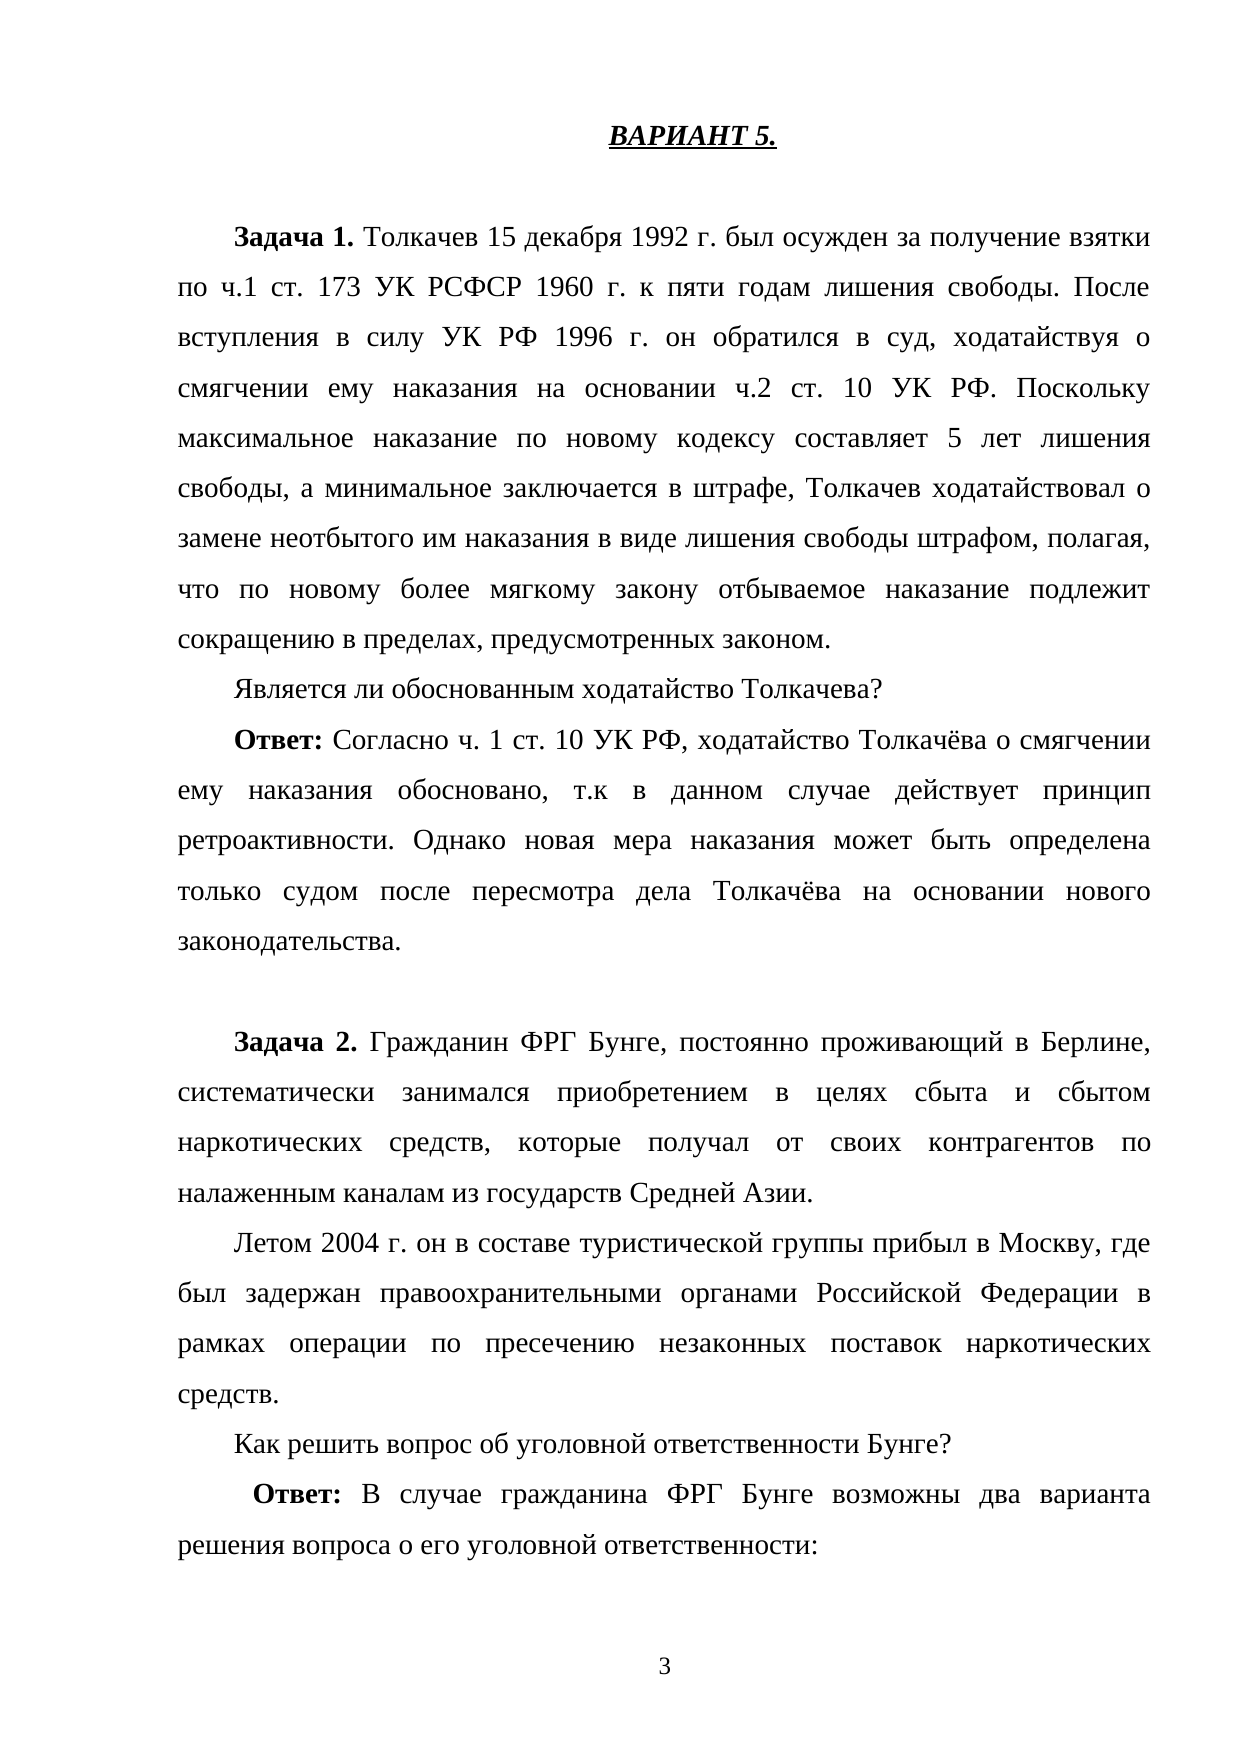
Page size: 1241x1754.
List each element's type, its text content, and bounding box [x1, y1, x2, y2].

text Как решить вопрос об уголовной ответственности Бунге? [177, 1426, 1152, 1460]
list Ответ: Согласно ч. 1 ст. 10 УК РФ, ходатайство Толкачёва о смягчении ему наказания обосновано, т.к в данном случае действует принцип ретроактивности. Однако новая мера наказания может быть определена только судом после пересмотра дела Толкачёва на основании нового законодательства. [177, 722, 1152, 957]
text ВАРИАНТ 5. [177, 118, 1152, 152]
list Ответ: В случае гражданина ФРГ Бунге возможны два варианта решения вопроса о его уголовной ответственности: [177, 1477, 1152, 1560]
text Летом . он в составе туристической группы прибыл в Москву, где был задержан правоохранительными органами Российской Федерации в рамках операции по пресечению незаконных поставок наркотических средств. [177, 1225, 1152, 1409]
list Является ли обоснованным ходатайство Толкачева? [177, 672, 1152, 705]
list Задача 2. Гражданин ФРГ Бунге, постоянно проживающий в Берлине, систематически занимался приобретением в целях сбыта и сбытом наркотических средств, которые получал от своих контрагентов по налаженным каналам из государств Средней Азии. [177, 1024, 1152, 1208]
list Задача 1. Толкачев 15 декабря . был осужден за получение взятки по ч.1 ст. 173 УК РСФСР . к пяти годам лишения свободы. После вступления в силу УК РФ . он обратился в суд, ходатайствуя о смягчении ему наказания на основании ч.2 ст. 10 УК РФ. Поскольку максимальное наказание по новому кодексу составляет 5 лет лишения свободы, а минимальное заключается в штрафе, Толкачев ходатайствовал о замене неотбытого им наказания в виде лишения свободы штрафом, полагая, что по новому более мягкому закону отбываемое наказание подлежит сокращению в пределах, предусмотренных законом. [177, 219, 1152, 655]
